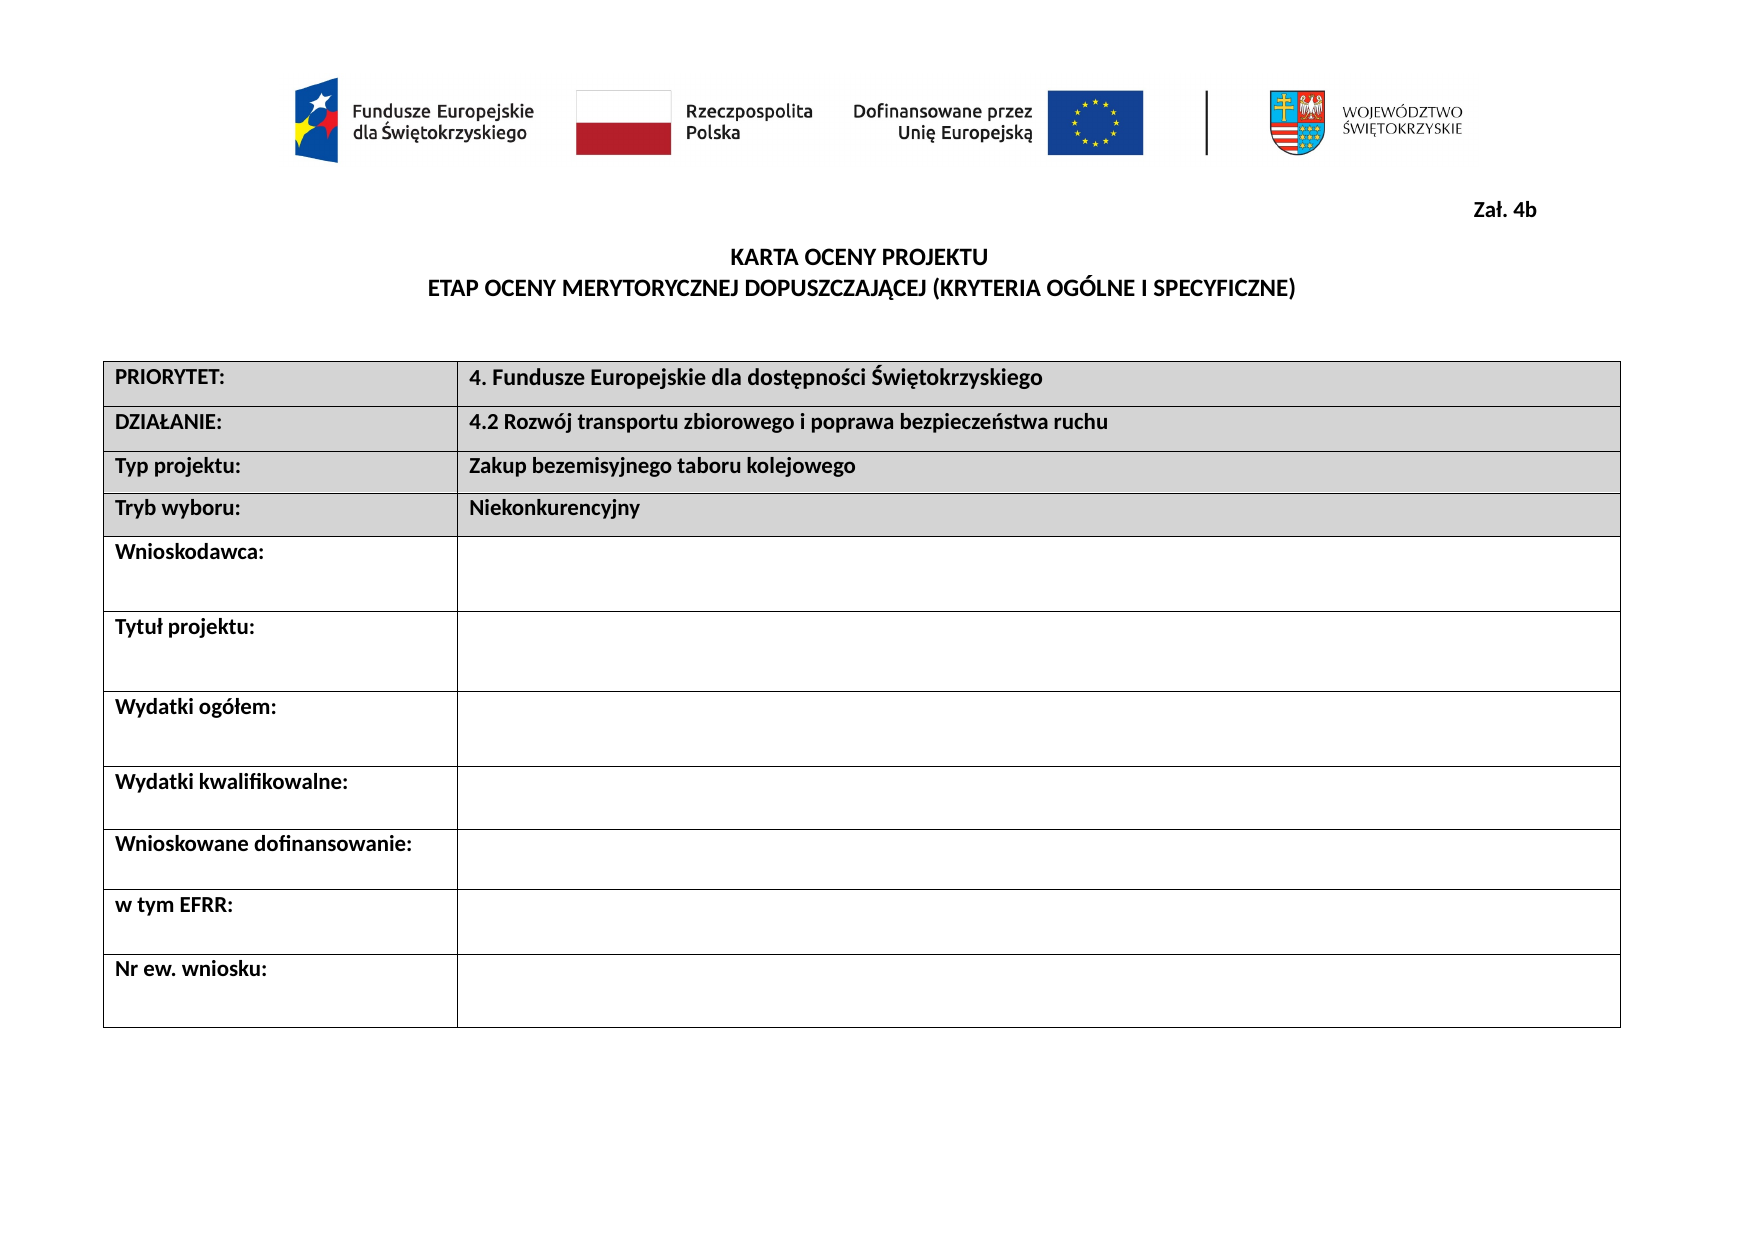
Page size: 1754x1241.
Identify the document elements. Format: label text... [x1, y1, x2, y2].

table_cell Tryb wyboru: [104, 494, 457, 536]
table_cell PRIORYTET: [104, 362, 457, 406]
table_cell Tytuł projektu: [104, 612, 457, 691]
table_cell Typ projektu: [104, 452, 457, 492]
picture [278, 73, 1479, 167]
table_cell Nr ew. wniosku: [104, 955, 457, 1027]
table_cell Wydatki kwalifikowalne: [104, 767, 457, 828]
table_cell w tym EFRR: [104, 890, 457, 953]
table_header KARTA OCENY PROJEKTU ETAP OCENY MERYTORYCZNEJ DOPUSZCZAJĄCEJ (KRYTERIA OGÓLNE I SPECYFICZNE) [104, 242, 1621, 361]
table_cell [458, 767, 1620, 828]
table_cell Wnioskodawca: [104, 537, 457, 611]
table_cell [458, 537, 1620, 611]
table_cell Niekonkurencyjny [458, 494, 1620, 536]
table_cell Wydatki ogółem: [104, 692, 457, 766]
table_cell [458, 955, 1620, 1027]
table_cell Zakup bezemisyjnego taboru kolejowego [458, 452, 1620, 492]
table_cell [458, 890, 1620, 953]
table_cell Wnioskowane dofinansowanie: [104, 830, 457, 889]
text Zał. 4b [1283, 195, 1654, 223]
table_cell [458, 692, 1620, 766]
table_cell [458, 612, 1620, 691]
table_cell [458, 830, 1620, 889]
table_cell 4.2 Rozwój transportu zbiorowego i poprawa bezpieczeństwa ruchu [458, 407, 1620, 451]
table_cell 4. Fundusze Europejskie dla dostępności Świętokrzyskiego [458, 362, 1620, 406]
table_cell DZIAŁANIE: [104, 407, 457, 451]
